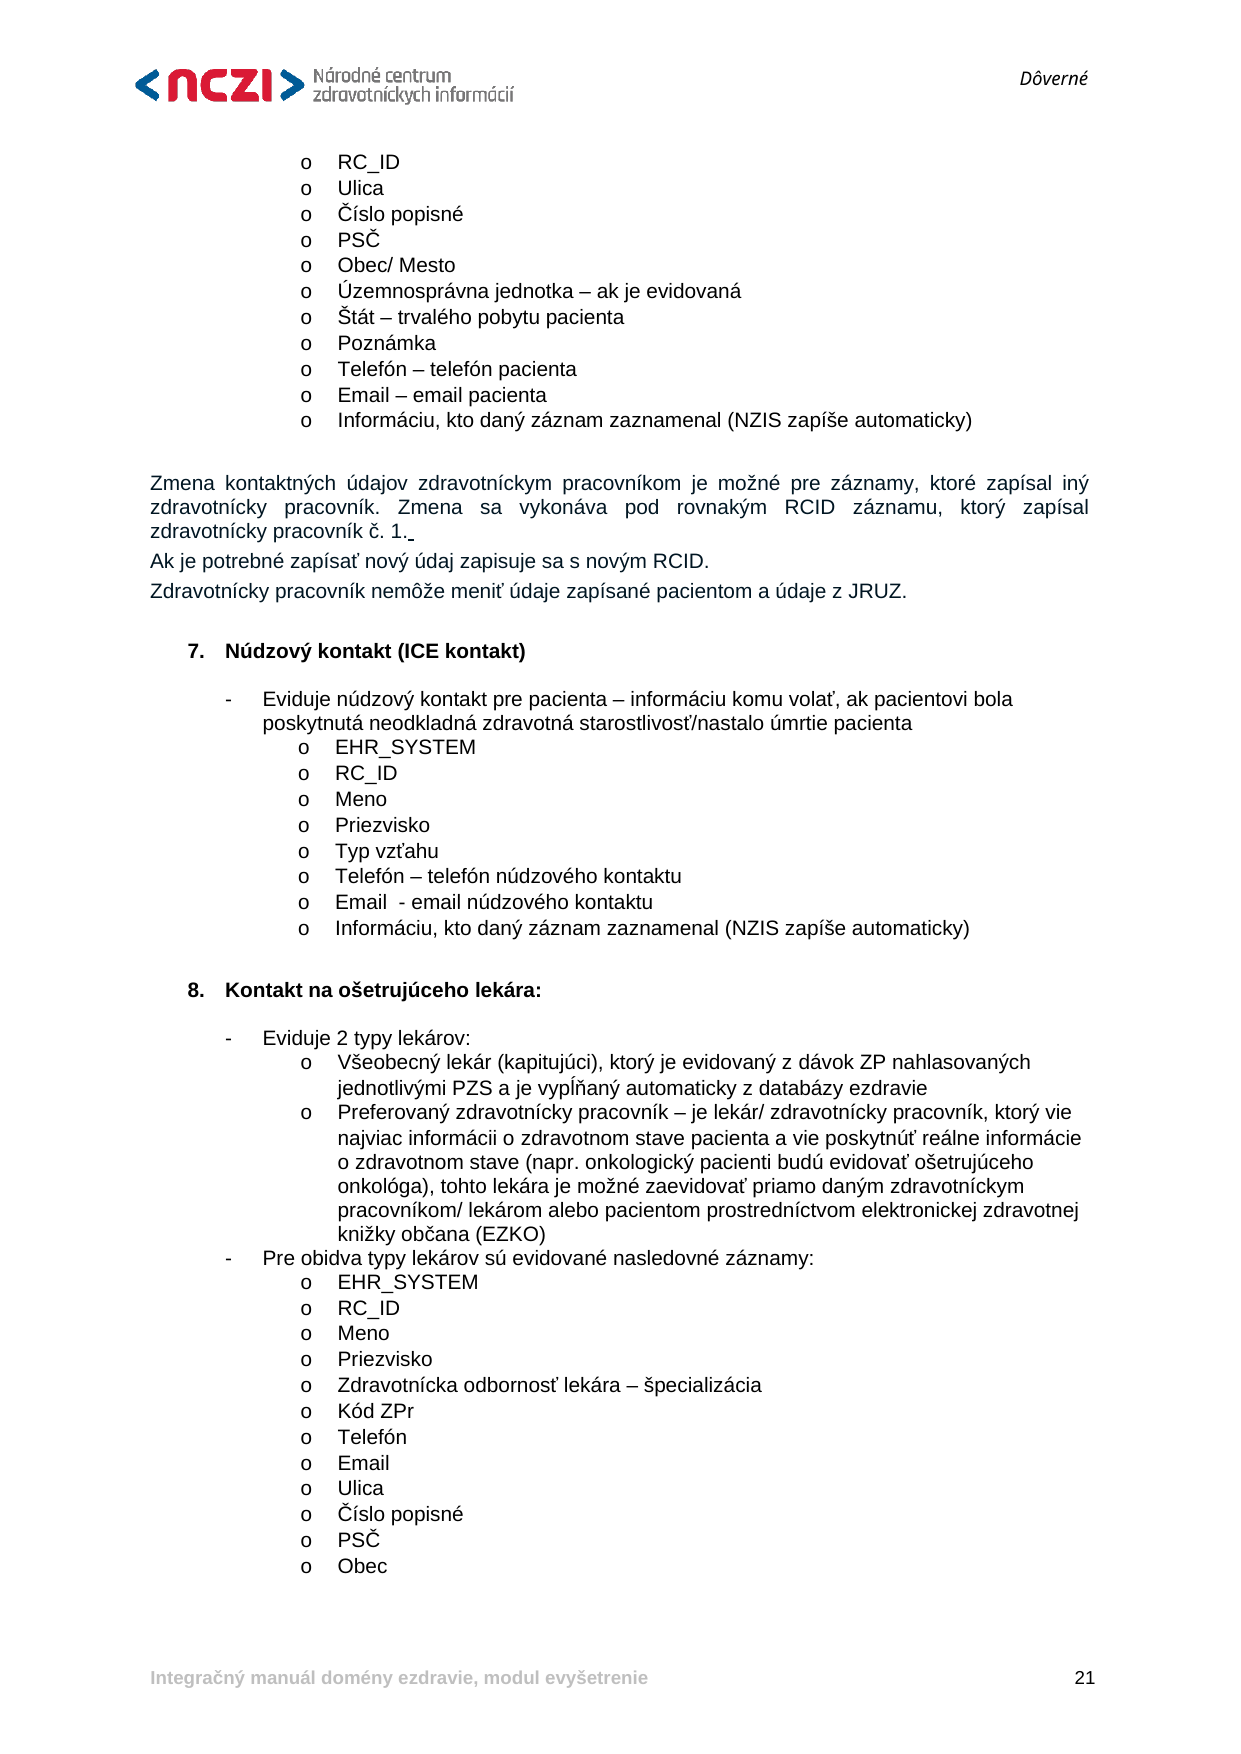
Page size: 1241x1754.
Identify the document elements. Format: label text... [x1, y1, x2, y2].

list Všeobecný lekár (kapitujúci), ktorý je evidovaný z dávok ZP nahlasovaných jednotlivými PZS a je vypĺňaný automaticky z databázy ezdravie [300, 1050, 1090, 1100]
list Obec [300, 1554, 1090, 1579]
list Telefón – telefón pacienta [300, 357, 1090, 382]
list Ulica [300, 176, 1090, 202]
list Telefón – telefón núdzového kontaktu [297, 864, 1090, 890]
list Núdzový kontakt (ICE kontakt) [187, 639, 1090, 663]
list Priezvisko [300, 1347, 1090, 1373]
list Telefón [300, 1424, 1090, 1450]
list Informáciu, kto daný záznam zaznamenal (NZIS zapíše automaticky) [297, 916, 1090, 942]
list Meno [297, 787, 1090, 813]
text Zdravotnícky pracovník nemôže meniť údaje zapísané pacientom a údaje z JRUZ. [150, 579, 1090, 603]
text Zmena kontaktných údajov zdravotníckym pracovníkom je možné pre záznamy, ktoré zapísal iný zdravotnícky pracovník. Zmena sa vykonáva pod rovnakým RCID záznamu, ktorý zapísal zdravotnícky pracovník č. 1. [150, 471, 1090, 542]
list Číslo popisné [300, 202, 1090, 227]
list Eviduje núdzový kontakt pre pacienta – informáciu komu volať, ak pacientovi bola poskytnutá neodkladná zdravotná starostlivosť/nastalo úmrtie pacienta [225, 687, 1090, 735]
list Číslo popisné [300, 1502, 1090, 1528]
list Kontakt na ošetrujúceho lekára: [187, 978, 1090, 1002]
list Kód ZPr [300, 1399, 1090, 1424]
list Informáciu, kto daný záznam zaznamenal (NZIS zapíše automaticky) [300, 408, 1090, 434]
list PSČ [300, 227, 1090, 253]
list Eviduje 2 typy lekárov: [225, 1026, 1090, 1050]
list Zdravotnícka odbornosť lekára – špecializácia [300, 1373, 1090, 1399]
list Obec/ Mesto [300, 253, 1090, 279]
text Ak je potrebné zapísať nový údaj zapisuje sa s novým RCID. [150, 549, 1090, 573]
list RC_ID [300, 1295, 1090, 1321]
list EHR_SYSTEM [300, 1269, 1090, 1295]
list Poznámka [300, 331, 1090, 357]
list Územnosprávna jednotka – ak je evidovaná [300, 279, 1090, 305]
list Preferovaný zdravotnícky pracovník – je lekár/ zdravotnícky pracovník, ktorý vie najviac informácii o zdravotnom stave pacienta a vie poskytnúť reálne informácie o zdravotnom stave (napr. onkologický pacienti budú evidovať ošetrujúceho onkológa), tohto lekára je možné zaevidovať priamo daným zdravotníckym pracovníkom/ lekárom alebo pacientom prostredníctvom elektronickej zdravotnej knižky občana (EZKO) [300, 1100, 1090, 1246]
list RC_ID [300, 150, 1090, 176]
picture [123, 53, 526, 118]
list Email – email pacienta [300, 382, 1090, 408]
list EHR_SYSTEM [297, 735, 1090, 761]
list Meno [300, 1321, 1090, 1347]
list PSČ [300, 1528, 1090, 1554]
list Priezvisko [297, 813, 1090, 838]
list Pre obidva typy lekárov sú evidované nasledovné záznamy: [225, 1246, 1090, 1269]
list Typ vzťahu [297, 838, 1090, 864]
list Štát – trvalého pobytu pacienta [300, 305, 1090, 331]
list RC_ID [297, 761, 1090, 787]
list Email - email núdzového kontaktu [297, 890, 1090, 916]
list Email [300, 1450, 1090, 1476]
list Ulica [300, 1476, 1090, 1502]
